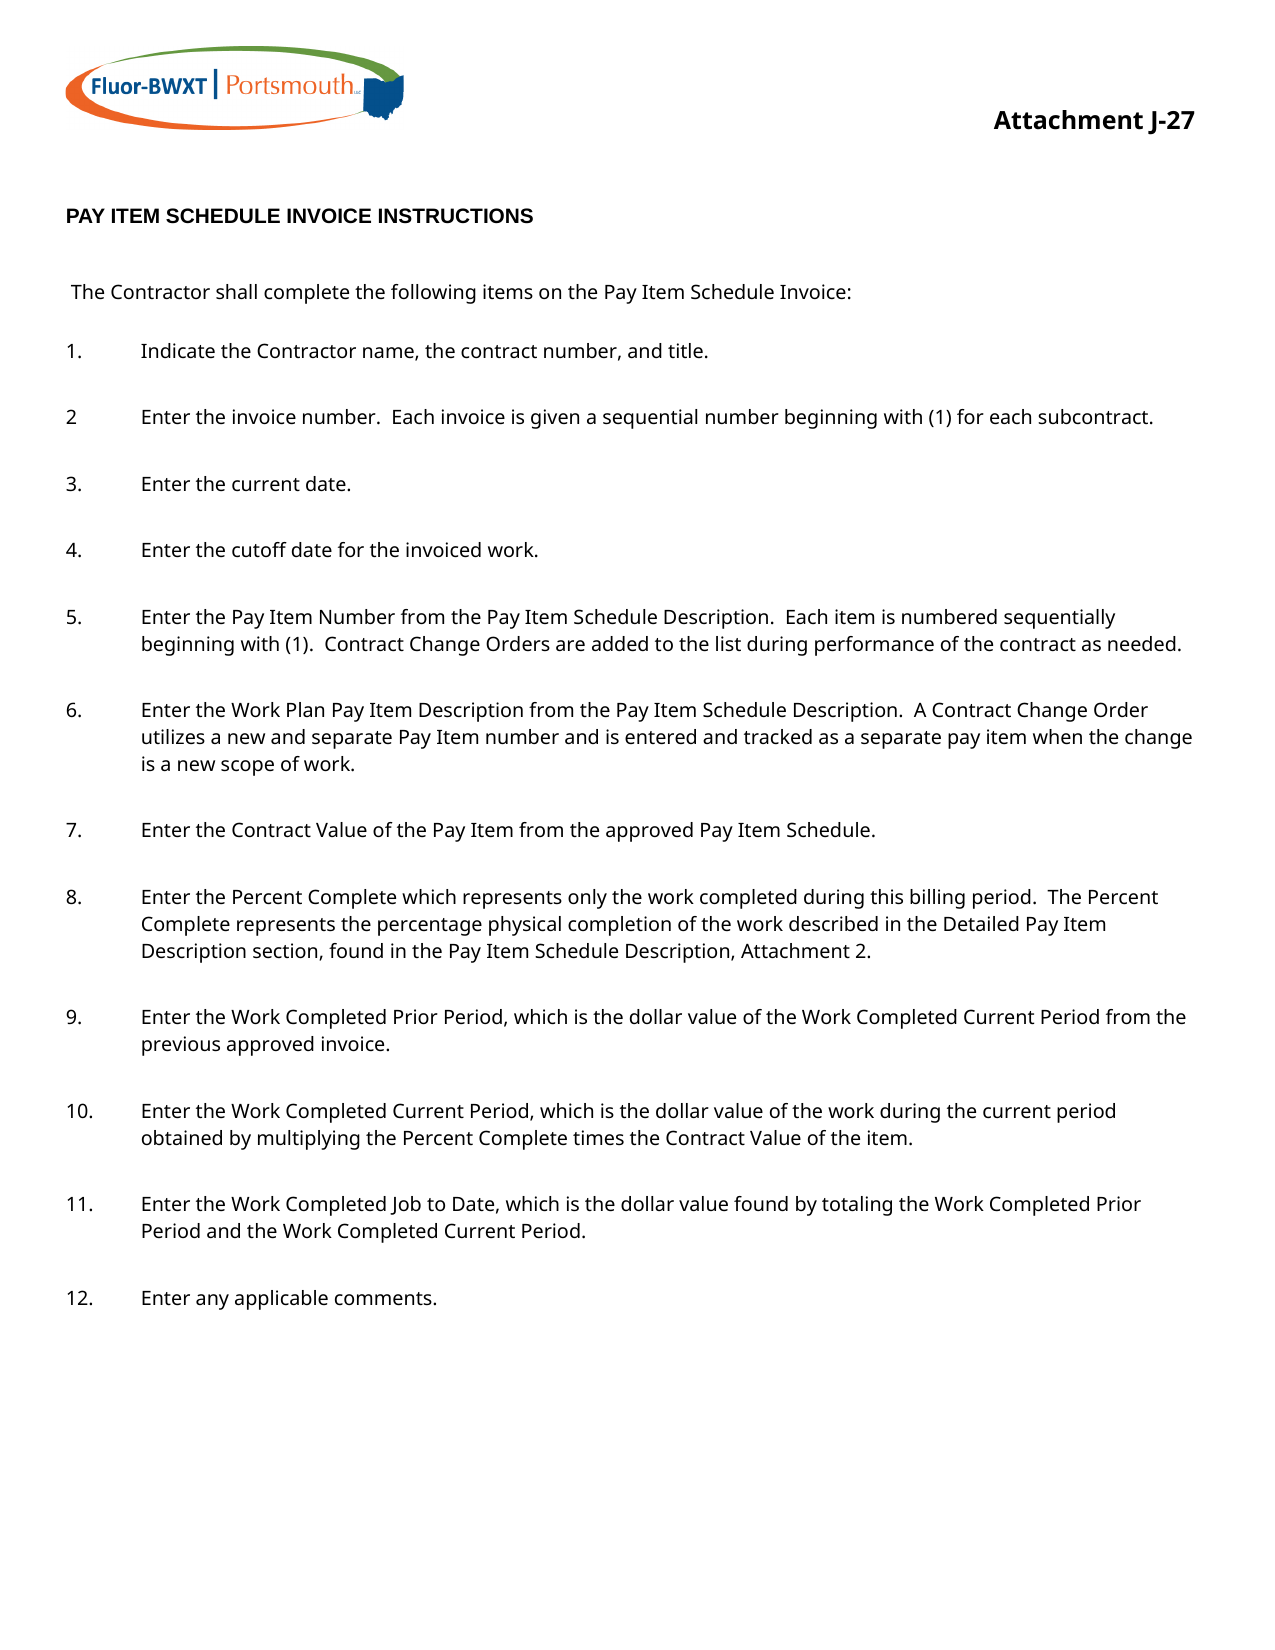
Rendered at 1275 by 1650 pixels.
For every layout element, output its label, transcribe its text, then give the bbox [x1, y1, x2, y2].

text 8. Enter the Percent Complete which represents only the work completed during this billing period. The Percent Complete represents the percentage physical completion of the work described in the Detailed Pay Item Description section, found in the Pay Item Schedule Description, Attachment 2. [66, 883, 1200, 964]
text 12. Enter any applicable comments. [66, 1284, 1200, 1311]
text 7. Enter the Contract Value of the Pay Item from the approved Pay Item Schedule. [66, 817, 1200, 844]
text 6. Enter the Work Plan Pay Item Description from the Pay Item Schedule Description. A Contract Change Order utilizes a new and separate Pay Item number and is entered and tracked as a separate pay item when the change is a new scope of work. [66, 696, 1200, 777]
text The Contractor shall complete the following items on the Pay Item Schedule Invoice: [66, 280, 1200, 304]
text 1. Indicate the Contractor name, the contract number, and title. [66, 337, 1200, 364]
subtitle PAY ITEM SCHEDULE INVOICE INSTRUCTIONS [66, 204, 1200, 228]
text 4. Enter the cutoff date for the invoiced work. [66, 536, 1200, 563]
text 5. Enter the Pay Item Number from the Pay Item Schedule Description. Each item is numbered sequentially beginning with (1). Contract Change Orders are added to the list during performance of the contract as needed. [66, 603, 1200, 657]
text 9. Enter the Work Completed Prior Period, which is the dollar value of the Work Completed Current Period from the previous approved invoice. [66, 1004, 1200, 1058]
text 11. Enter the Work Completed Job to Date, which is the dollar value found by totaling the Work Completed Prior Period and the Work Completed Current Period. [66, 1191, 1200, 1244]
picture [65, 46, 404, 130]
text 10. Enter the Work Completed Current Period, which is the dollar value of the work during the current period obtained by multiplying the Percent Complete times the Contract Value of the item. [66, 1097, 1200, 1151]
text 2 Enter the invoice number. Each invoice is given a sequential number beginning with (1) for each subcontract. [66, 403, 1200, 431]
text 3. Enter the current date. [66, 470, 1200, 497]
